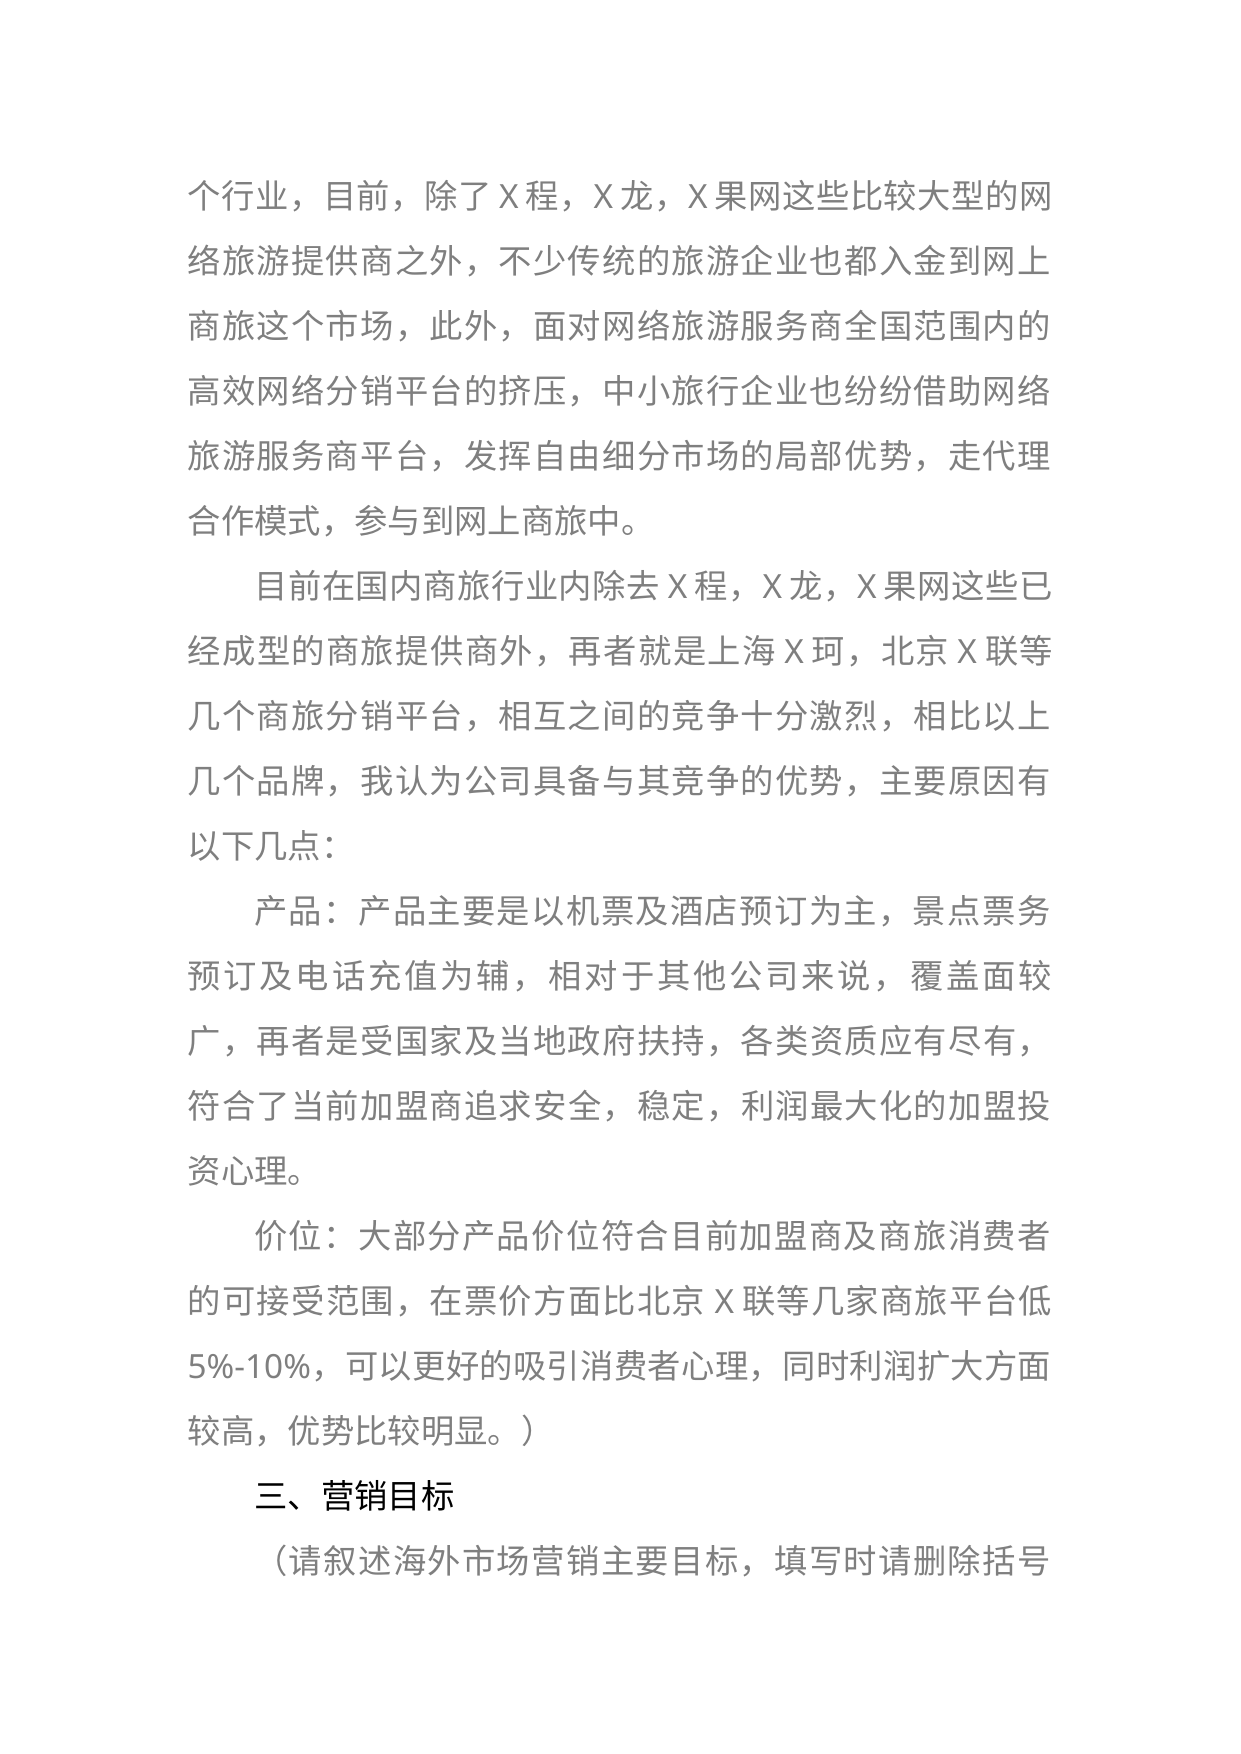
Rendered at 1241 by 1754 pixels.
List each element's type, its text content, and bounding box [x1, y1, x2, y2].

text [187, 162, 1053, 552]
text 价位：大部分产品价位符合目前加盟商及商旅消费者的可接受范围，在票价方面比北京X联等几家商旅平台低5%-10%，可以更好的吸引消费者心理，同时利润扩大方面较高，优势比较明显。） [187, 1202, 1053, 1462]
text 目前在国内商旅行业内除去X程，X龙，X果网这些已经成型的商旅提供商外，再者就是上海X珂，北京X联等几个商旅分销平台，相互之间的竞争十分激烈，相比以上几个品牌，我认为公司具备与其竞争的优势，主要原因有以下几点： [187, 552, 1053, 877]
text 产品：产品主要是以机票及酒店预订为主，景点票务预订及电话充值为辅，相对于其他公司来说，覆盖面较广，再者是受国家及当地政府扶持，各类资质应有尽有，符合了当前加盟商追求安全，稳定，利润最大化的加盟投资心理。 [187, 877, 1053, 1202]
text 三、营销目标 [187, 1462, 1053, 1527]
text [187, 1527, 1053, 1592]
